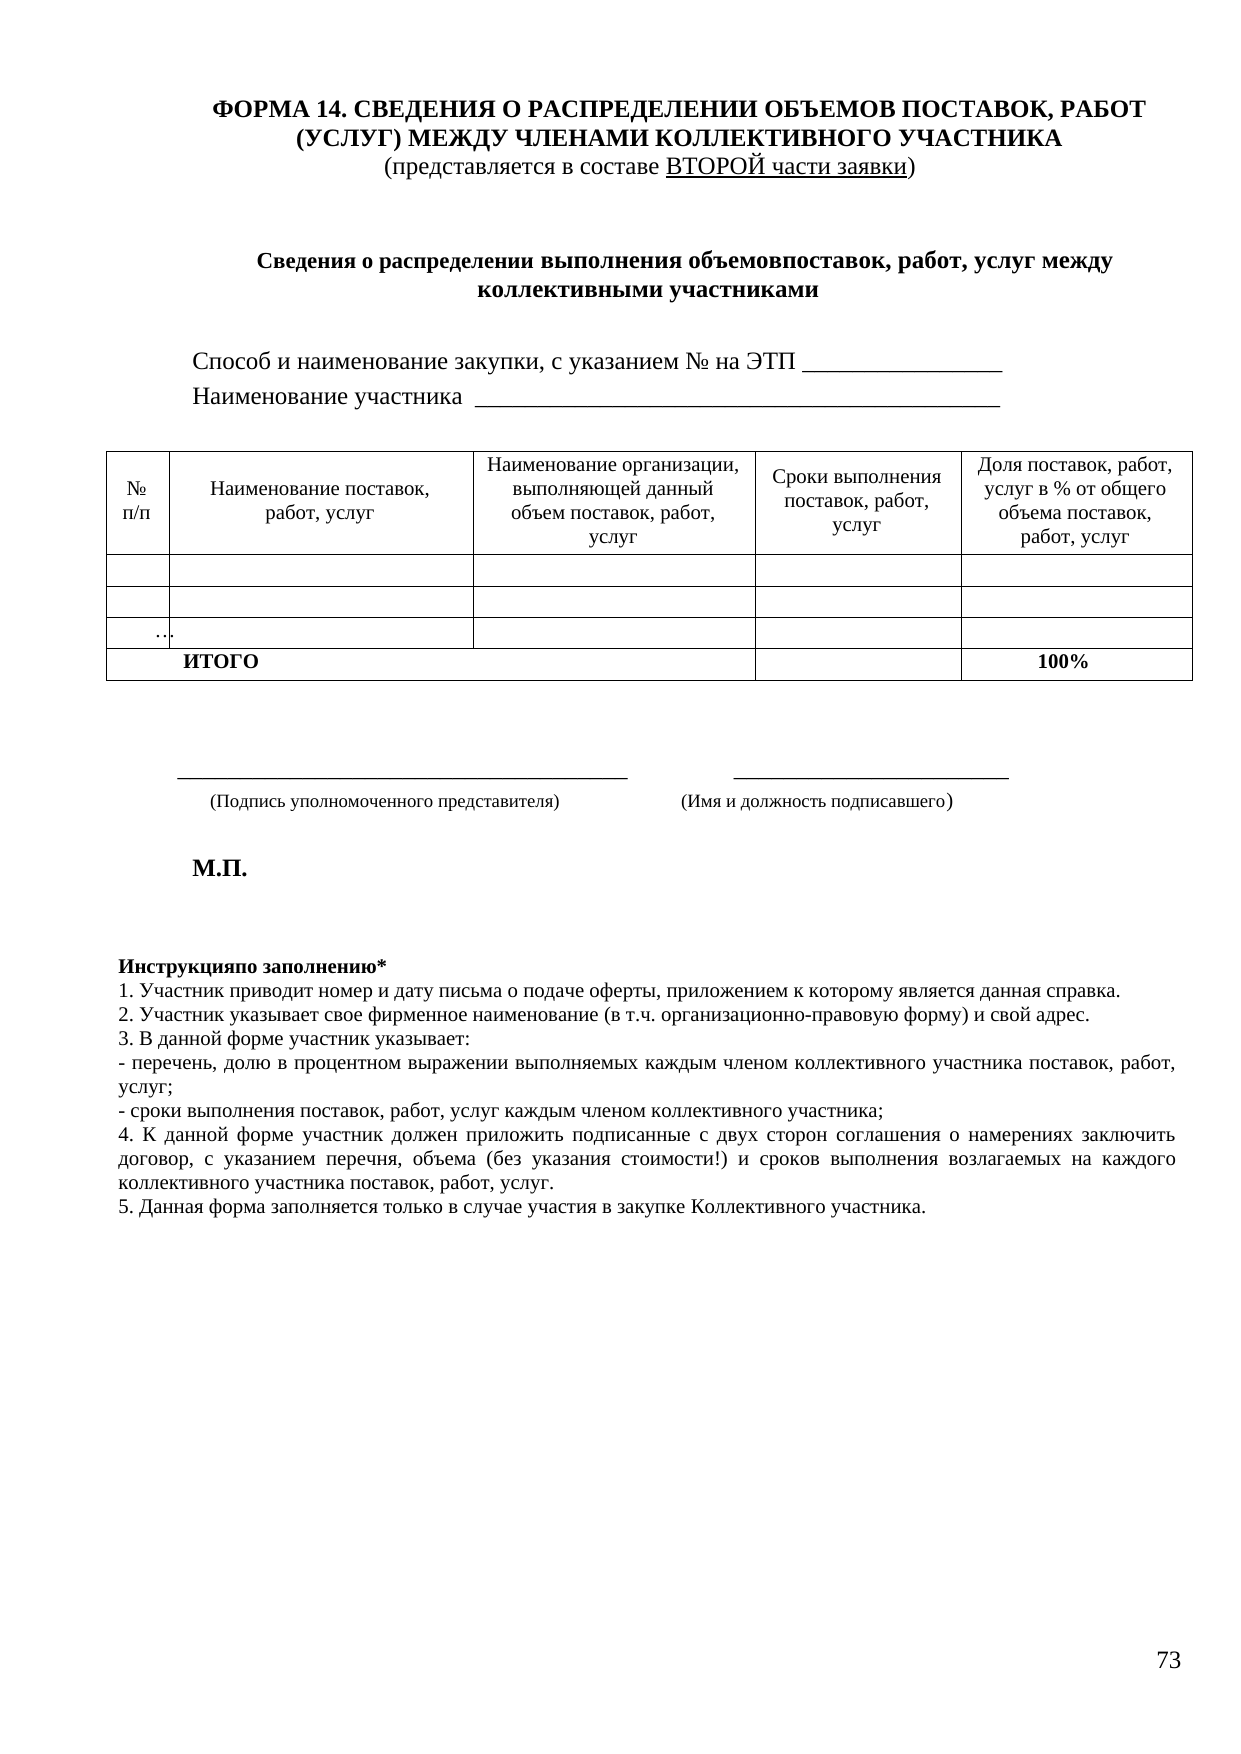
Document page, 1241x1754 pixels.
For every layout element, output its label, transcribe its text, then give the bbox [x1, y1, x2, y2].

table_cell [474, 587, 755, 617]
text 2. Участник указывает свое фирменное наименование (в т.ч. организационно-правовую форму) и свой адрес. [118, 1002, 1178, 1026]
table_header Сроки выполнения поставок, работ, услуг [756, 452, 961, 554]
table_cell [170, 555, 473, 586]
text - сроки выполнения поставок, работ, услуг каждым членом коллективного участника; [118, 1098, 1178, 1122]
table_cell [756, 649, 961, 680]
table_cell [756, 618, 961, 648]
text (представляется в составе ВТОРОЙ части заявки) [118, 151, 1181, 180]
text Способ и наименование закупки, с указанием № на ЭТП ________________ [118, 346, 1178, 374]
text 1. Участник приводит номер и дату письма о подаче оферты, приложением к которому является данная справка. [118, 978, 1178, 1002]
table_cell [756, 555, 961, 586]
text ФОРМА 14. Сведения о распределении объемов поставок, работ (услуг) между членами коллективного участника [177, 94, 1181, 151]
text 4. К данной форме участник должен приложить подписанные с двух сторон соглашения о намерениях заключить договор, с указанием перечня, объема (без указания стоимости!) и сроков выполнения возлагаемых на каждого коллективного участника поставок, работ, услуг. [118, 1122, 1178, 1194]
table_cell [962, 618, 1192, 648]
text 5. Данная форма заполняется только в случае участия в закупке Коллективного участника. [118, 1194, 1178, 1218]
table_cell [107, 555, 169, 586]
table_cell … [107, 618, 169, 648]
text Сведения о распределении выполнения объемовпоставок, работ, услуг между коллективными участниками [118, 246, 1178, 303]
table_cell [474, 618, 755, 648]
text Инструкцияпо заполнению* [118, 954, 1178, 978]
table_cell [170, 587, 473, 617]
table_cell [170, 618, 473, 648]
text 3. В данной форме участник указывает: [118, 1026, 1178, 1050]
table_header Доля поставок, работ, услуг в % от общего объема поставок, работ, услуг [962, 452, 1192, 554]
text - перечень, долю в процентном выражении выполняемых каждым членом коллективного участника поставок, работ, услуг; [118, 1050, 1178, 1098]
table_cell [756, 587, 961, 617]
text ____________________________________ ______________________ [118, 753, 1178, 782]
table_cell [962, 555, 1192, 586]
text М.П. [118, 853, 1178, 882]
table_header Наименование поставок, работ, услуг [170, 452, 473, 554]
text (Подпись уполномоченного представителя) (Имя и должность подписавшего) [118, 788, 1178, 812]
table_header Наименование организации, выполняющей данный объем поставок, работ, услуг [474, 452, 755, 554]
table_cell ИТОГО [107, 649, 755, 680]
table_cell [474, 555, 755, 586]
table_cell [962, 587, 1192, 617]
table_header № п/п [107, 452, 169, 554]
text Наименование участника __________________________________________ [118, 381, 1178, 409]
table_cell [107, 587, 169, 617]
table_cell 100% [962, 649, 1192, 680]
